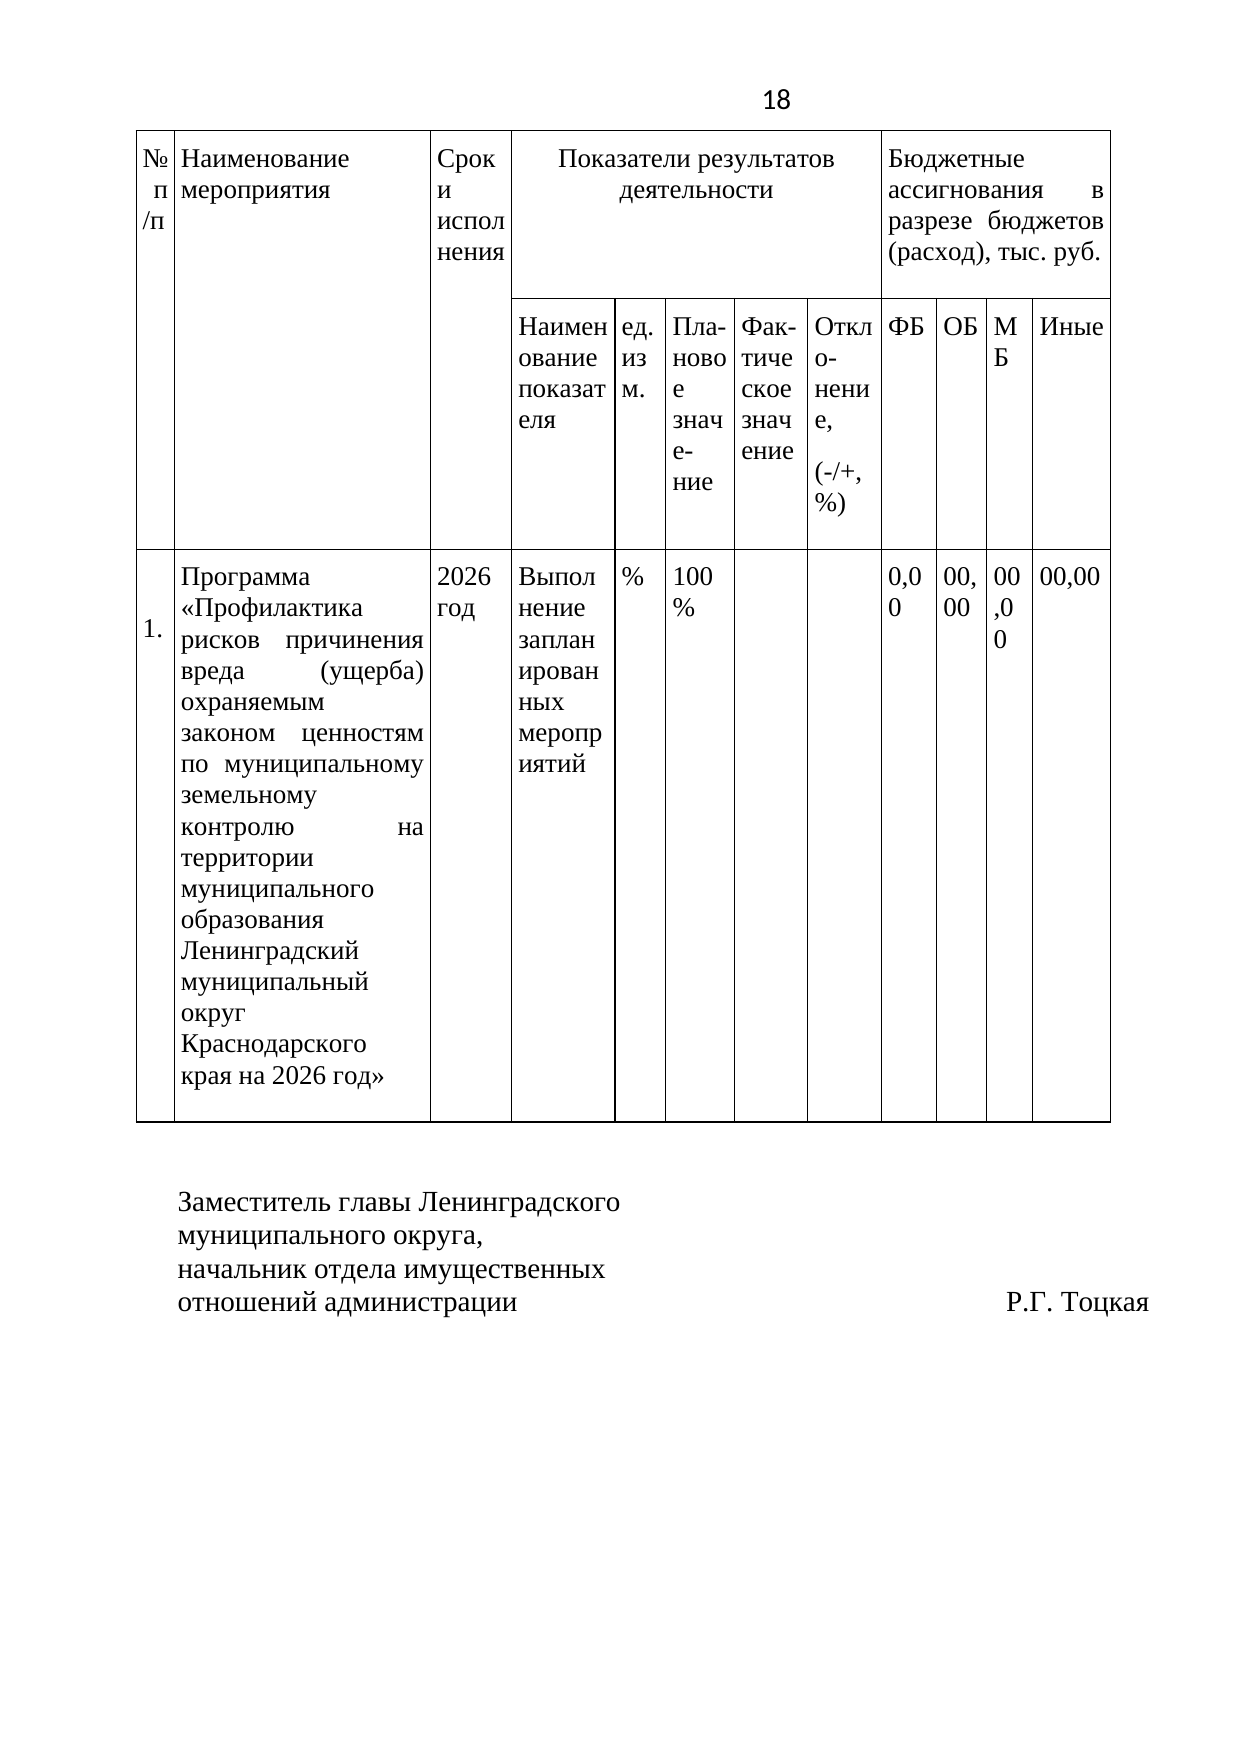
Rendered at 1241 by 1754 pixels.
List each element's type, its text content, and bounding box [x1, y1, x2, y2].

text начальник отдела имущественных [177, 1251, 1152, 1284]
text отношений администрации Р.Г. Тоцкая [177, 1284, 1152, 1318]
table_cell Иные [1033, 299, 1110, 549]
text муниципального округа, [177, 1217, 1152, 1251]
table_cell 0,00 [882, 550, 936, 1121]
table_cell 1. [137, 550, 174, 1121]
table_header № п/п [137, 131, 174, 549]
table_cell % [616, 550, 665, 1121]
table_cell ед. изм. [616, 299, 665, 549]
table_cell Выполнение запланированных мероприятий [512, 550, 614, 1121]
table_cell Откло-нение, (-/+, %) [808, 299, 881, 549]
table_header Показатели результатов деятельности [512, 131, 881, 298]
table_cell 00,00 [937, 550, 986, 1121]
table_header Бюджетные ассигнования в разрезе бюджетов (расход), тыс. руб. [882, 131, 1110, 298]
table_cell МБ [987, 299, 1032, 549]
table_header Наименование мероприятия [175, 131, 430, 549]
table_cell 100% [666, 550, 734, 1121]
table_cell 00,00 [1033, 550, 1110, 1121]
text Заместитель главы Ленинградского [177, 1184, 1152, 1217]
table_cell Фак-тическое значение [735, 299, 807, 549]
table_cell Пла-новое значе-ние [666, 299, 734, 549]
table_cell [735, 550, 807, 1121]
table_cell Наименование показателя [512, 299, 614, 549]
table_cell [808, 550, 881, 1121]
table_header Сроки исполнения [431, 131, 511, 549]
table_cell 00,00 [987, 550, 1032, 1121]
table_cell ОБ [937, 299, 986, 549]
table_cell Программа «Профилактика рисков причинения вреда (ущерба) охраняемым законом ценностям по муниципальному земельному контролю на территории муниципального образования Ленинградский муниципальный округ Краснодарского края на 2026 год» [175, 550, 430, 1121]
table_cell ФБ [882, 299, 936, 549]
table_cell 2026 год [431, 550, 511, 1121]
